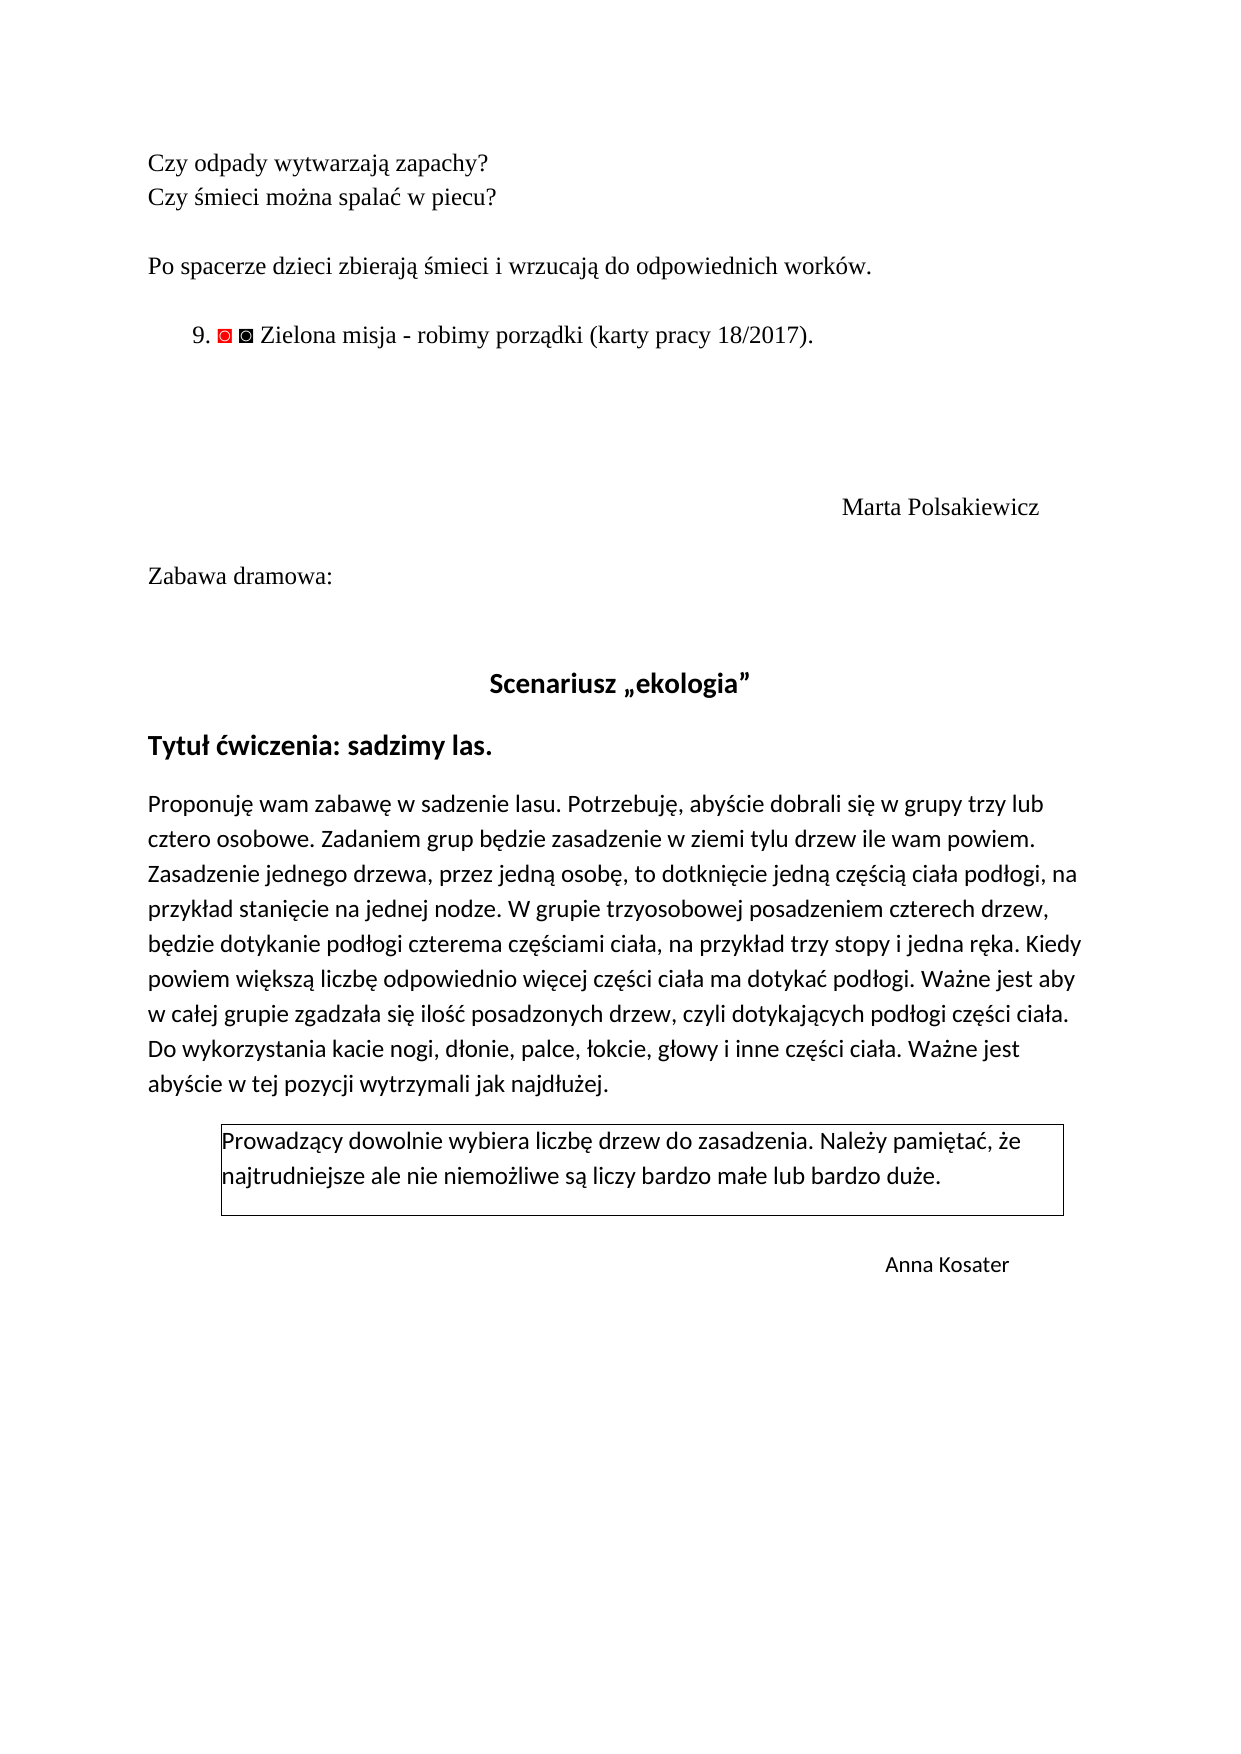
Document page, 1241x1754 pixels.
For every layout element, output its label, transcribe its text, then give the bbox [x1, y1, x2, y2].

table_header Prowadzący dowolnie wybiera liczbę drzew do zasadzenia. Należy pamiętać, że najtrudniejsze ale nie niemożliwe są liczy bardzo małe lub bardzo duże. [222, 1125, 1063, 1215]
text Tytuł ćwiczenia: sadzimy las. [148, 727, 1093, 762]
text Zabawa dramowa: [148, 561, 1093, 590]
text Czy odpady wytwarzają zapachy? [148, 148, 1093, 176]
text Po spacerze dzieci zbierają śmieci i wrzucają do odpowiednich worków. [148, 251, 1093, 280]
text Scenariusz „ekologia” [148, 665, 1093, 700]
text Proponuję wam zabawę w sadzenie lasu. Potrzebuję, abyście dobrali się w grupy trzy lub cztero osobowe. Zadaniem grup będzie zasadzenie w ziemi tylu drzew ile wam powiem. Zasadzenie jednego drzewa, przez jedną osobę, to dotknięcie jedną częścią ciała podłogi, na przykład stanięcie na jednej nodze. W grupie trzyosobowej posadzeniem czterech drzew, będzie dotykanie podłogi czterema częściami ciała, na przykład trzy stopy i jedna ręka. Kiedy powiem większą liczbę odpowiednio więcej części ciała ma dotykać podłogi. Ważne jest aby w całej grupie zgadzała się ilość posadzonych drzew, czyli dotykających podłogi części ciała. Do wykorzystania kacie nogi, dłonie, palce, łokcie, głowy i inne części ciała. Ważne jest abyście w tej pozycji wytrzymali jak najdłużej. [148, 788, 1093, 1099]
list 9. ◙ ◙ Zielona misja - robimy porządki (karty pracy 18/2017). [192, 320, 1093, 349]
list Marta Polsakiewicz [842, 492, 1093, 521]
text Anna Kosater [148, 1250, 1093, 1278]
text Czy śmieci można spalać w piecu? [148, 182, 1093, 211]
